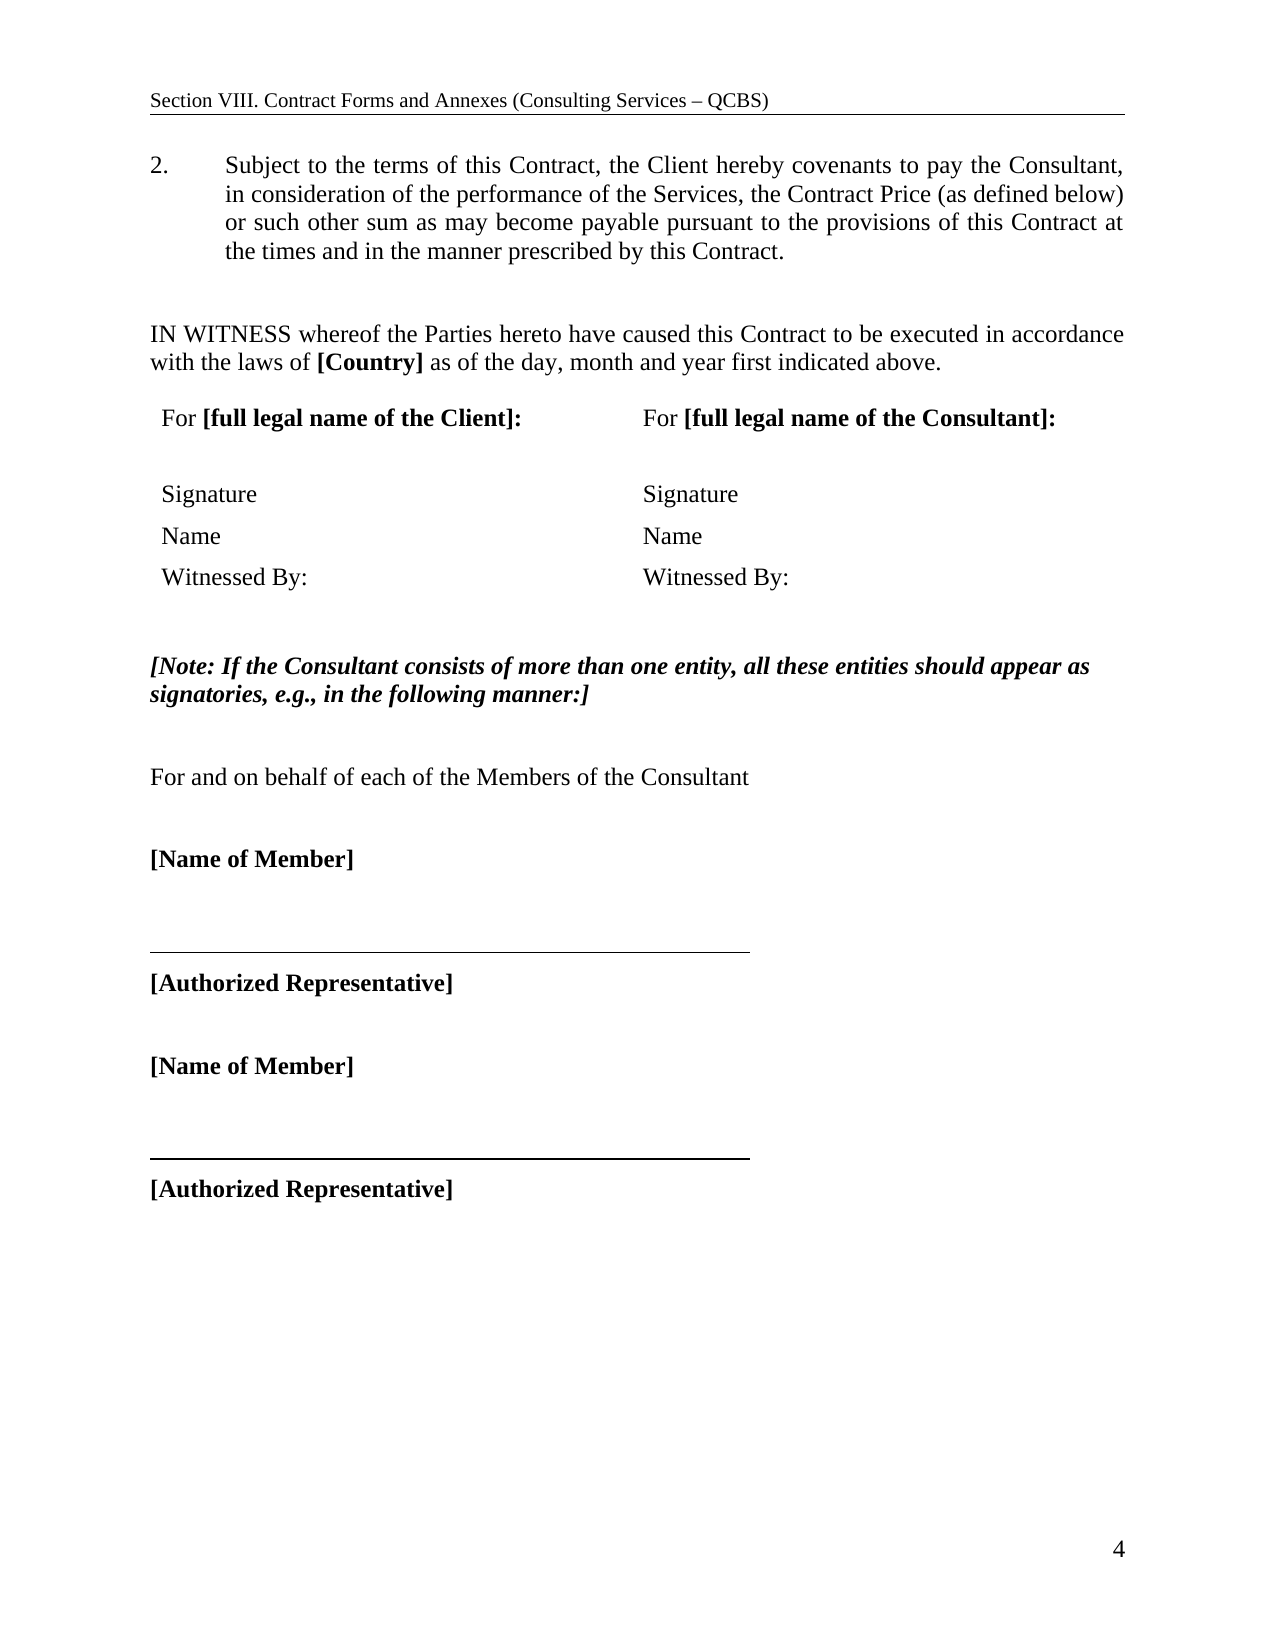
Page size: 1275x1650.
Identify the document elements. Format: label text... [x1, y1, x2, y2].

text IN WITNESS whereof the Parties hereto have caused this Contract to be executed in accordance with the laws of [Country] as of the day, month and year first indicated above. [150, 319, 1125, 376]
table_cell Name [150, 515, 631, 556]
table_cell Signature [631, 438, 1113, 514]
table_header For [full legal name of the Consultant]: [631, 397, 1113, 438]
table_cell Name [631, 515, 1113, 556]
text [Authorized Representative] [150, 1174, 1125, 1203]
list Subject to the terms of this Contract, the Client hereby covenants to pay the Consultant, in consideration of the performance of the Services, the Contract Price (as defined below) or such other sum as may become payable pursuant to the provisions of this Contract at the times and in the manner prescribed by this Contract. [150, 150, 1125, 265]
table_cell Witnessed By: [631, 556, 1113, 597]
text For and on behalf of each of the Members of the Consultant [150, 762, 1125, 791]
text [Name of Member] [150, 844, 1125, 873]
text [Name of Member] [150, 1051, 1125, 1079]
text [Authorized Representative] [150, 968, 1125, 997]
table_cell Witnessed By: [150, 556, 631, 597]
text [Note: If the Consultant consists of more than one entity, all these entities should appear as signatories, e.g., in the following manner:] [150, 651, 1125, 708]
table_header For [full legal name of the Client]: [150, 397, 631, 438]
table_cell Signature [150, 438, 631, 514]
